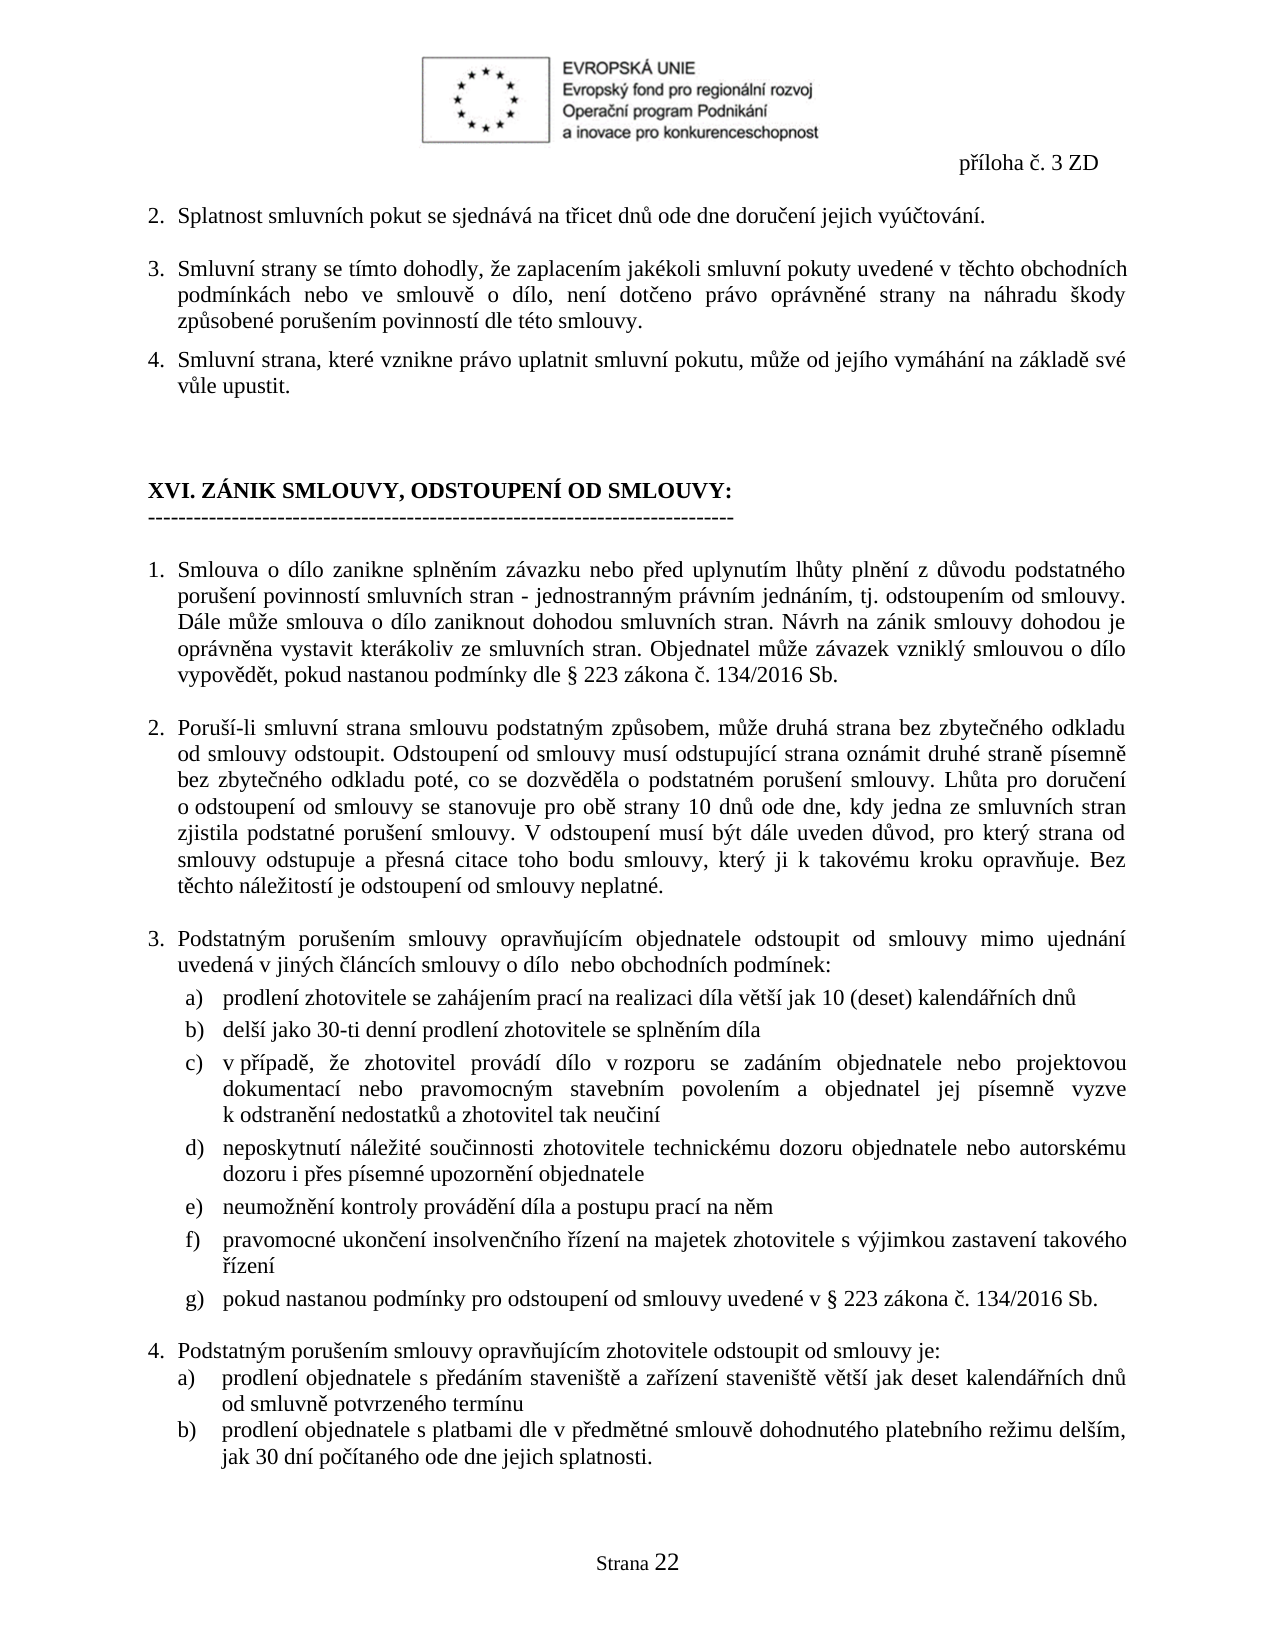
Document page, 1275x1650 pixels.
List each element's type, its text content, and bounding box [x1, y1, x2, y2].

list neposkytnutí náležité součinnosti zhotovitele technickému dozoru objednatele nebo autorskému dozoru i přes písemné upozornění objednatele [185, 1134, 1127, 1187]
list prodlení zhotovitele se zahájením prací na realizaci díla větší jak 10 (deset) kalendářních dnů [185, 984, 1127, 1010]
list neumožnění kontroly provádění díla a postupu prací na něm [185, 1193, 1127, 1219]
picture [394, 29, 847, 171]
list Smlouva o dílo zanikne splněním závazku nebo před uplynutím lhůty plnění z důvodu podstatného porušení povinností smluvních stran - jednostranným právním jednáním, tj. odstoupením od smlouvy. Dále může smlouva o dílo zaniknout dohodou smluvních stran. Návrh na zánik smlouvy dohodou je oprávněna vystavit kterákoliv ze smluvních stran. Objednatel může závazek vzniklý smlouvou o dílo vypovědět, pokud nastanou podmínky dle § 223 zákona č. 134/2016 Sb. [148, 556, 1127, 687]
text 3. Podstatným porušením smlouvy opravňujícím objednatele odstoupit od smlouvy mimo ujednání uvedená v jiných článcích smlouvy o dílo nebo obchodních podmínek: [148, 925, 1127, 977]
text 4. Podstatným porušením smlouvy opravňujícím zhotovitele odstoupit od smlouvy je: [148, 1337, 1127, 1364]
list pravomocné ukončení insolvenčního řízení na majetek zhotovitele s výjimkou zastavení takového řízení [185, 1226, 1127, 1278]
list pokud nastanou podmínky pro odstoupení od smlouvy uvedené v § 223 zákona č. 134/2016 Sb. [185, 1285, 1127, 1311]
list Splatnost smluvních pokut se sjednává na třicet dnů ode dne doručení jejich vyúčtování. [148, 202, 1127, 228]
list Smluvní strana, které vznikne právo uplatnit smluvní pokutu, může od jejího vymáhání na základě své vůle upustit. [148, 346, 1127, 399]
text XVI. ZÁNIK SMLOUVY, ODSTOUPENÍ OD SMLOUVY: [148, 477, 1137, 503]
list v případě, že zhotovitel provádí dílo v rozporu se zadáním objednatele nebo projektovou dokumentací nebo pravomocným stavebním povolením a objednatel jej písemně vyzve k odstranění nedostatků a zhotovitel tak neučiní [185, 1049, 1127, 1128]
list Smluvní strany se tímto dohodly, že zaplacením jakékoli smluvní pokuty uvedené v těchto obchodních podmínkách nebo ve smlouvě o dílo, není dotčeno právo oprávněné strany na náhradu škody způsobené porušením povinností dle této smlouvy. [148, 255, 1127, 334]
list Poruší-li smluvní strana smlouvu podstatným způsobem, může druhá strana bez zbytečného odkladu od smlouvy odstoupit. Odstoupení od smlouvy musí odstupující strana oznámit druhé straně písemně bez zbytečného odkladu poté, co se dozvěděla o podstatném porušení smlouvy. Lhůta pro doručení o odstoupení od smlouvy se stanovuje pro obě strany 10 dnů ode dne, kdy jedna ze smluvních stran zjistila podstatné porušení smlouvy. V odstoupení musí být dále uveden důvod, pro který strana od smlouvy odstupuje a přesná citace toho bodu smlouvy, který ji k takovému kroku opravňuje. Bez těchto náležitostí je odstoupení od smlouvy neplatné. [148, 714, 1127, 898]
text b) prodlení objednatele s platbami dle v předmětné smlouvě dohodnutého platebního režimu delším, jak 30 dní počítaného ode dne jejich splatnosti. [177, 1416, 1127, 1469]
list delší jako 30-ti denní prodlení zhotovitele se splněním díla [185, 1016, 1127, 1043]
text a) prodlení objednatele s předáním staveniště a zařízení staveniště větší jak deset kalendářních dnů od smluvně potvrzeného termínu [177, 1364, 1127, 1416]
text ----------------------------------------------------------------------------- [148, 503, 1137, 529]
